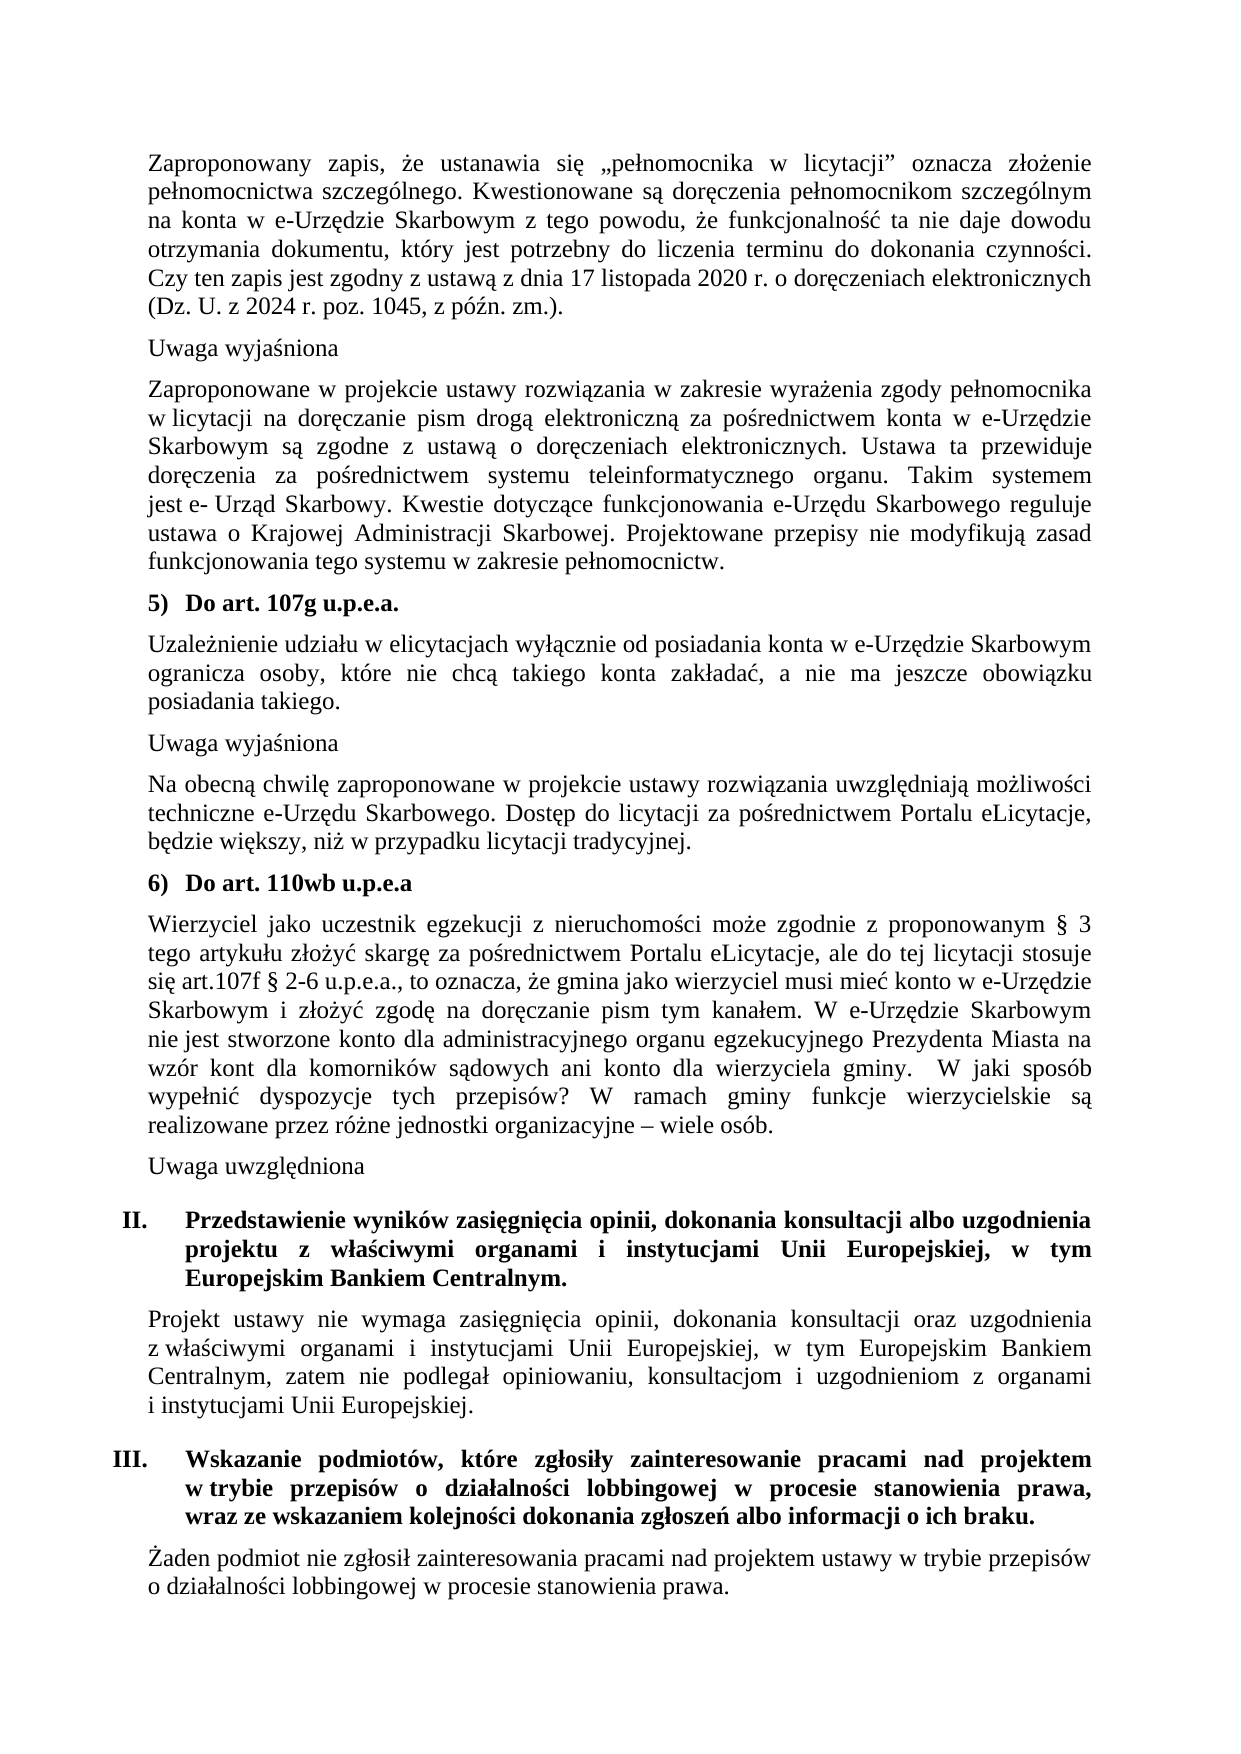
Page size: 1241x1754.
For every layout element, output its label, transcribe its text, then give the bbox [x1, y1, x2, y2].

text Zaproponowane w projekcie ustawy rozwiązania w zakresie wyrażenia zgody pełnomocnika w licytacji na doręczanie pism drogą elektroniczną za pośrednictwem konta w e-Urzędzie Skarbowym są zgodne z ustawą o doręczeniach elektronicznych. Ustawa ta przewiduje doręczenia za pośrednictwem systemu teleinformatycznego organu. Takim systemem jest e- Urząd Skarbowy. Kwestie dotyczące funkcjonowania e-Urzędu Skarbowego reguluje ustawa o Krajowej Administracji Skarbowej. Projektowane przepisy nie modyfikują zasad funkcjonowania tego systemu w zakresie pełnomocnictw. [148, 374, 1093, 575]
list Do art. 110wb u.p.e.a [148, 868, 1093, 896]
text Projekt ustawy nie wymaga zasięgnięcia opinii, dokonania konsultacji oraz uzgodnienia z właściwymi organami i instytucjami Unii Europejskiej, w tym Europejskim Bankiem Centralnym, zatem nie podlegał opiniowaniu, konsultacjom i uzgodnieniom z organami i instytucjami Unii Europejskiej. [148, 1304, 1093, 1419]
text Uwaga wyjaśniona [148, 333, 1093, 361]
text Żaden podmiot nie zgłosił zainteresowania pracami nad projektem ustawy w trybie przepisów o działalności lobbingowej w procesie stanowienia prawa. [148, 1543, 1093, 1600]
list Na obecną chwilę zaproponowane w projekcie ustawy rozwiązania uwzględniają możliwości techniczne e-Urzędu Skarbowego. Dostęp do licytacji za pośrednictwem Portalu eLicytacje, będzie większy, niż w przypadku licytacji tradycyjnej. [148, 769, 1093, 855]
list Wierzyciel jako uczestnik egzekucji z nieruchomości może zgodnie z proponowanym § 3 tego artykułu złożyć skargę za pośrednictwem Portalu eLicytacje, ale do tej licytacji stosuje się art.107f § 2-6 u.p.e.a., to oznacza, że gmina jako wierzyciel musi mieć konto w e-Urzędzie Skarbowym i złożyć zgodę na doręczanie pism tym kanałem. W e-Urzędzie Skarbowym nie jest stworzone konto dla administracyjnego organu egzekucyjnego Prezydenta Miasta na wzór kont dla komorników sądowych ani konto dla wierzyciela gminy. W jaki sposób wypełnić dyspozycje tych przepisów? W ramach gminy funkcje wierzycielskie są realizowane przez różne jednostki organizacyjne – wiele osób. [148, 909, 1093, 1139]
list Uzależnienie udziału w elicytacjach wyłącznie od posiadania konta w e-Urzędzie Skarbowym ogranicza osoby, które nie chcą takiego konta zakładać, a nie ma jeszcze obowiązku posiadania takiego. [148, 629, 1093, 715]
list Przedstawienie wyników zasięgnięcia opinii, dokonania konsultacji albo uzgodnienia projektu z właściwymi organami i instytucjami Unii Europejskiej, w tym Europejskim Bankiem Centralnym. [148, 1205, 1093, 1291]
text Uwaga uwzględniona [148, 1151, 1093, 1180]
list Zaproponowany zapis, że ustanawia się „pełnomocnika w licytacji” oznacza złożenie pełnomocnictwa szczególnego. Kwestionowane są doręczenia pełnomocnikom szczególnym na konta w e-Urzędzie Skarbowym z tego powodu, że funkcjonalność ta nie daje dowodu otrzymania dokumentu, który jest potrzebny do liczenia terminu do dokonania czynności. Czy ten zapis jest zgodny z ustawą z dnia 17 listopada 2020 r. o doręczeniach elektronicznych (Dz. U. z 2024 r. poz. 1045, z późn. zm.). [148, 148, 1093, 320]
list Wskazanie podmiotów, które zgłosiły zainteresowanie pracami nad projektem w trybie przepisów o działalności lobbingowej w procesie stanowienia prawa, wraz ze wskazaniem kolejności dokonania zgłoszeń albo informacji o ich braku. [148, 1444, 1093, 1530]
list Do art. 107g u.p.e.a. [148, 588, 1093, 616]
text Uwaga wyjaśniona [148, 728, 1093, 756]
